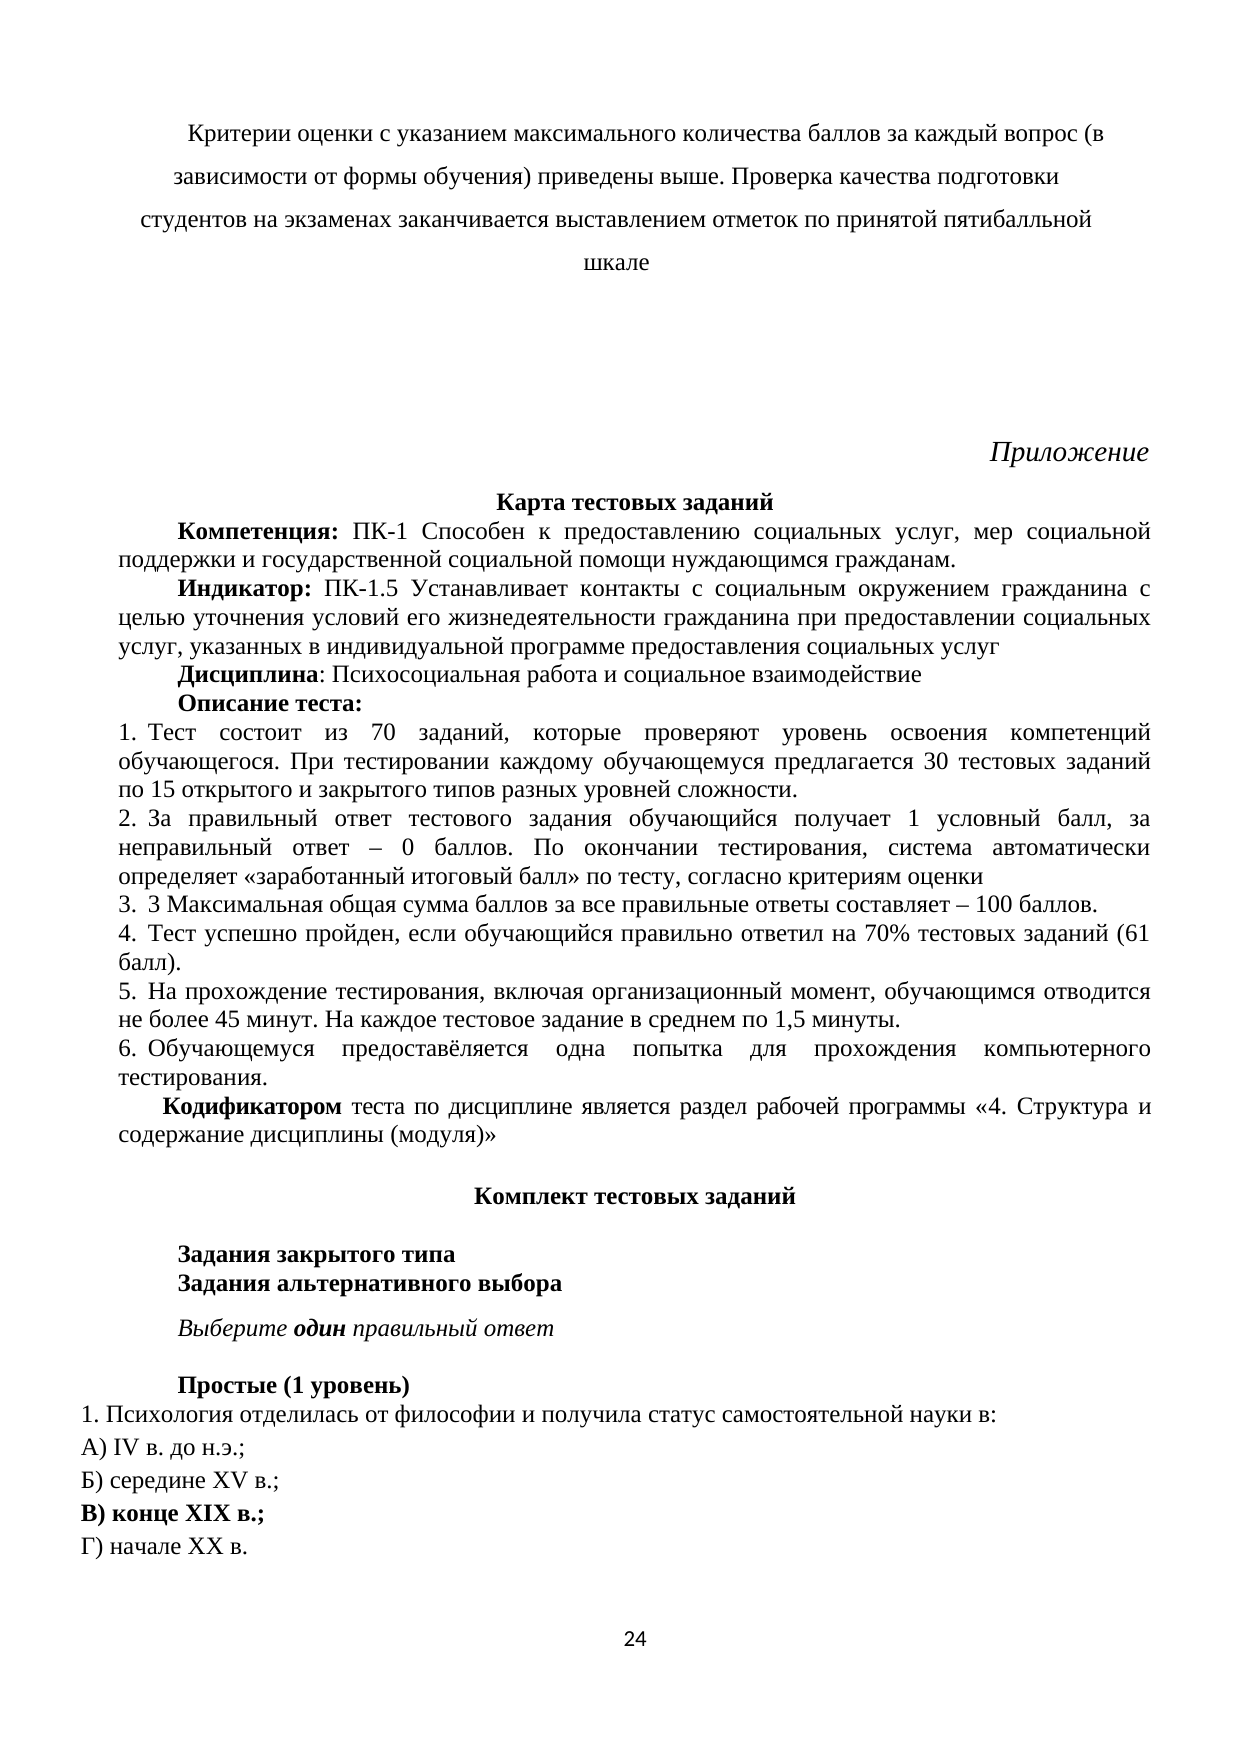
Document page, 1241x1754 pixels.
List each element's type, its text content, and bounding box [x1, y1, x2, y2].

text Г) начале XX в. [81, 1531, 1152, 1560]
list На прохождение тестирования, включая организационный момент, обучающимся отводится не более 45 минут. На каждое тестовое задание в среднем по 1,5 минуты. [118, 976, 1152, 1033]
list Тест состоит из 70 заданий, которые проверяют уровень освоения компетенций обучающегося. При тестировании каждому обучающемуся предлагается 30 тестовых заданий по 15 открытого и закрытого типов разных уровней сложности. [118, 717, 1152, 803]
text Описание теста: [118, 688, 1152, 717]
text Задания закрытого типа [118, 1239, 1152, 1268]
text 1. Психология отделилась от философии и получила статус самостоятельной науки в: [81, 1399, 1152, 1428]
text А) IV в. до н.э.; [81, 1432, 1152, 1461]
text Задания альтернативного выбора [118, 1268, 1152, 1296]
list За правильный ответ тестового задания обучающийся получает 1 условный балл, за неправильный ответ – 0 баллов. По окончании тестирования, система автоматически определяет «заработанный итоговый балл» по тесту, согласно критериям оценки [118, 803, 1152, 889]
text Компетенция: ПК-1 Способен к предоставлению социальных услуг, мер социальной поддержки и государственной социальной помощи нуждающимся гражданам. [118, 516, 1152, 573]
text Приложение [118, 434, 1152, 468]
text Кодификатором теста по дисциплине является раздел рабочей программы «4. Структура и содержание дисциплины (модуля)» [118, 1091, 1152, 1148]
list Тест успешно пройден, если обучающийся правильно ответил на 70% тестовых заданий (61 балл). [118, 918, 1152, 976]
text Индикатор: ПК-1.5 Устанавливает контакты с социальным окружением гражданина с целью уточнения условий его жизнедеятельности гражданина при предоставлении социальных услуг, указанных в индивидуальной программе предоставления социальных услуг [118, 573, 1152, 659]
list 3 Максимальная общая сумма баллов за все правильные ответы составляет – 100 баллов. [118, 889, 1152, 918]
text Карта тестовых заданий [118, 487, 1152, 516]
text В) конце XIX в.; [81, 1498, 1152, 1527]
text Комплект тестовых заданий [118, 1181, 1152, 1210]
list Обучающемуся предоставёляется одна попытка для прохождения компьютерного тестирования. [118, 1033, 1152, 1091]
text Критерии оценки с указанием максимального количества баллов за каждый вопрос (в зависимости от формы обучения) приведены выше. Проверка качества подготовки студентов на экзаменах заканчивается выставлением отметок по принятой пятибалльной шкале [118, 118, 1114, 276]
text Выберите один правильный ответ [118, 1313, 1152, 1342]
text Простые (1 уровень) [118, 1371, 1152, 1399]
text Б) середине XV в.; [81, 1465, 1152, 1494]
text Дисциплина: Психосоциальная работа и социальное взаимодействие [118, 659, 1152, 688]
